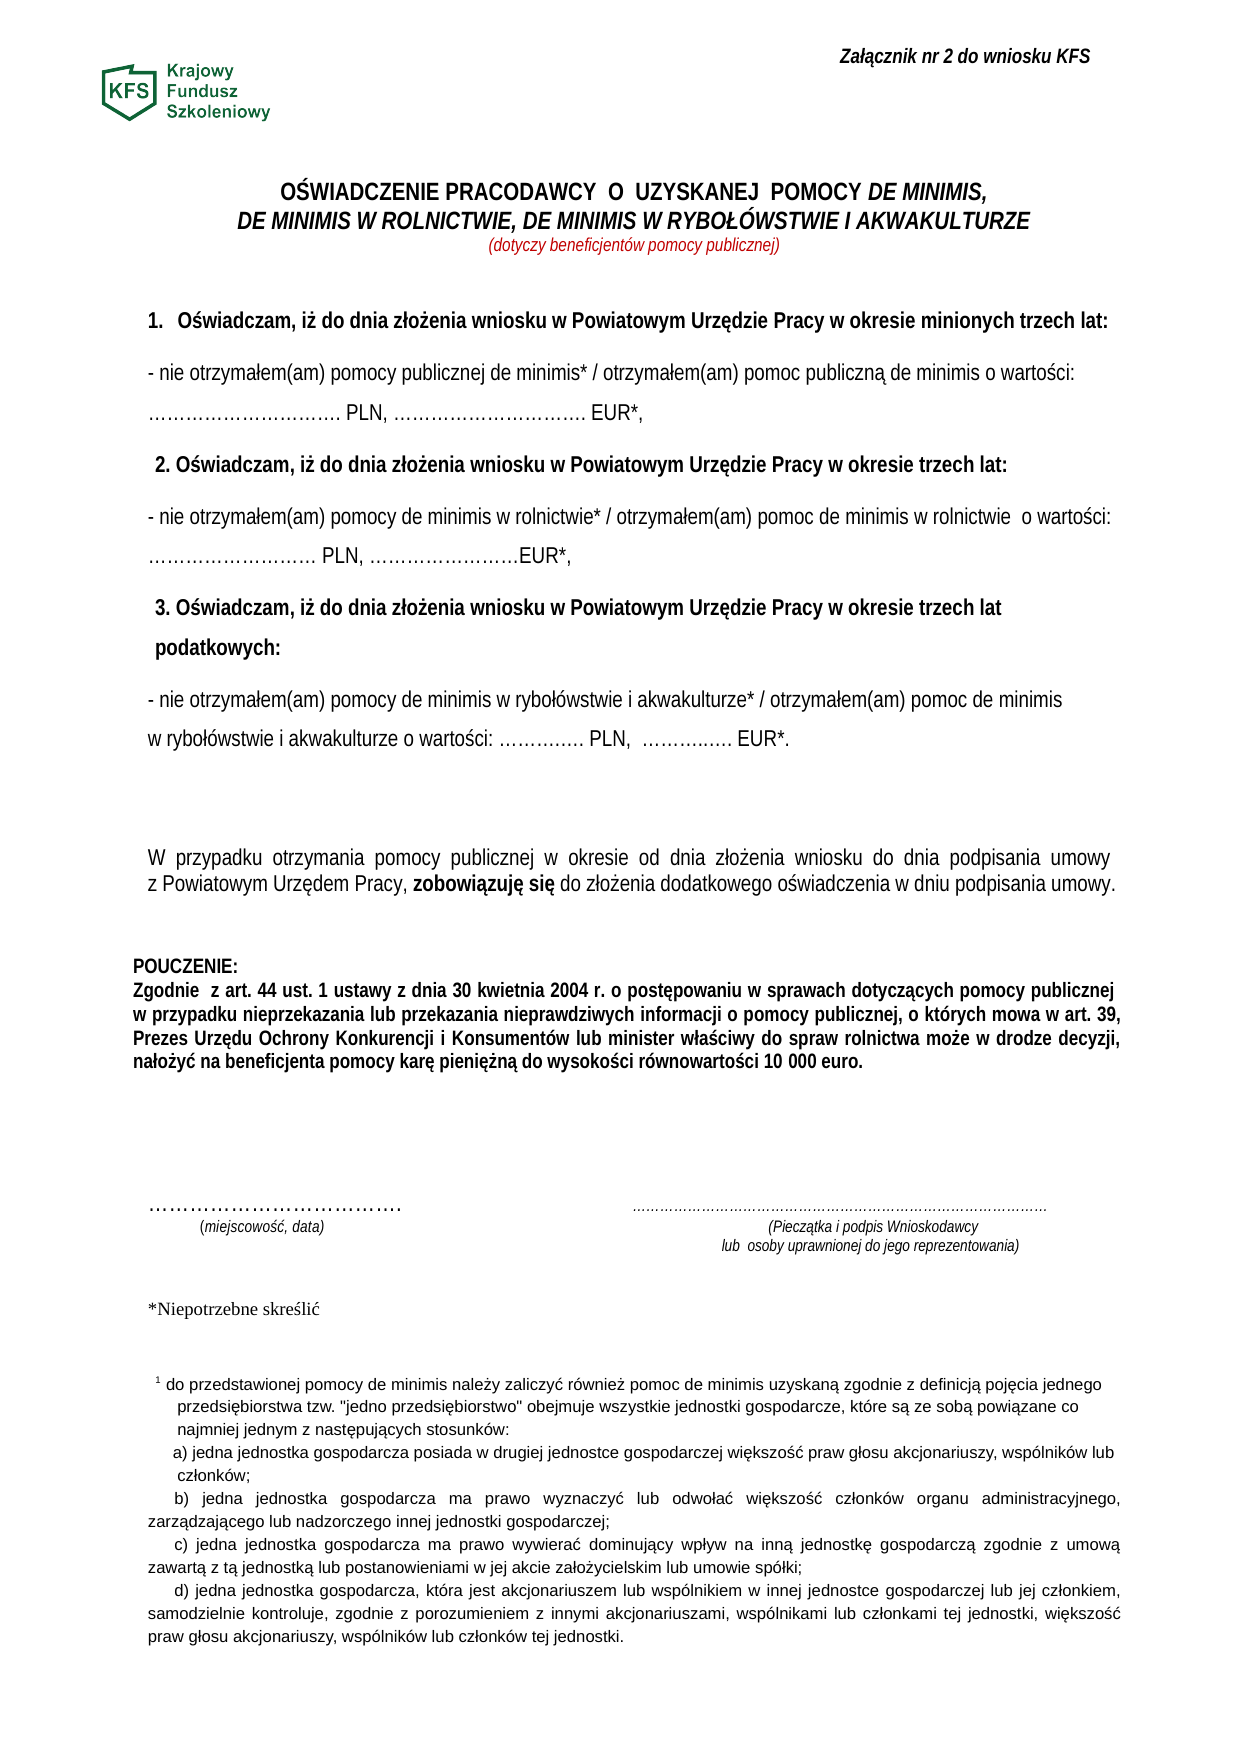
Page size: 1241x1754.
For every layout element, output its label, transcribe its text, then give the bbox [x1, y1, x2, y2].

text *Niepotrzebne skreślić [148, 1298, 1122, 1320]
picture [87, 49, 285, 137]
text W przypadku otrzymania pomocy publicznej w okresie od dnia złożenia wniosku do dnia podpisania umowy z Powiatowym Urzędem Pracy, zobowiązuję się do złożenia dodatkowego oświadczenia w dniu podpisania umowy. [148, 844, 1122, 896]
text b) jedna jednostka gospodarcza ma prawo wyznaczyć lub odwołać większość członków organu administracyjnego, zarządzającego lub nadzorczego innej jednostki gospodarczej; [148, 1489, 1122, 1531]
text ………………………………. ……………………………………………………………………………… [148, 1188, 1122, 1217]
text (miejscowość, data) (Pieczątka i podpis Wnioskodawcy [148, 1217, 1122, 1236]
text POUCZENIE: [133, 954, 1122, 978]
text 3. Oświadczam, iż do dnia złożenia wniosku w Powiatowym Urzędzie Pracy w okresie trzech lat podatkowych: [155, 594, 1122, 660]
text a) jedna jednostka gospodarcza posiada w drugiej jednostce gospodarczej większość praw głosu akcjonariuszy, wspólników lub członków; [148, 1443, 1122, 1485]
text 2. Oświadczam, iż do dnia złożenia wniosku w Powiatowym Urzędzie Pracy w okresie trzech lat: [155, 451, 1122, 477]
subtitle Oświadczenie PRACODAWCY O UZYSKANEJ POMOCY DE MINIMIS, DE MINIMIS W ROLNICTWIE, DE MINIMIS W RYBOŁÓWSTWIE I AKWAKULTURZE [148, 177, 1122, 234]
list Oświadczam, iż do dnia złożenia wniosku w Powiatowym Urzędzie Pracy w okresie minionych trzech lat: [148, 307, 1122, 334]
text c) jedna jednostka gospodarcza ma prawo wywierać dominujący wpływ na inną jednostkę gospodarczą zgodnie z umową zawartą z tą jednostką lub postanowieniami w jej akcie założycielskim lub umowie spółki; [148, 1535, 1122, 1577]
text 1 do przedstawionej pomocy de minimis należy zaliczyć również pomoc de minimis uzyskaną zgodnie z definicją pojęcia jednego przedsiębiorstwa tzw. "jedno przedsiębiorstwo" obejmuje wszystkie jednostki gospodarcze, które są ze sobą powiązane co najmniej jednym z następujących stosunków: [148, 1374, 1122, 1439]
text Zgodnie z art. 44 ust. 1 ustawy z dnia 30 kwietnia 2004 r. o postępowaniu w sprawach dotyczących pomocy publicznej w przypadku nieprzekazania lub przekazania nieprawdziwych informacji o pomocy publicznej, o których mowa w art. 39, Prezes Urzędu Ochrony Konkurencji i Konsumentów lub minister właściwy do spraw rolnictwa może w drodze decyzji, nałożyć na beneficjenta pomocy karę pieniężną do wysokości równowartości 10 000 euro. [133, 978, 1122, 1073]
text - nie otrzymałem(am) pomocy de minimis w rybołówstwie i akwakulturze* / otrzymałem(am) pomoc de minimis w rybołówstwie i akwakulturze o wartości: ……….…. PLN, ………..…. EUR*. [148, 686, 1122, 751]
text - nie otrzymałem(am) pomocy publicznej de minimis* / otrzymałem(am) pomoc publiczną de minimis o wartości: …………………………. PLN, …………………………. EUR*, [148, 359, 1122, 425]
text (dotyczy beneficjentów pomocy publicznej) [148, 234, 1122, 256]
text d) jedna jednostka gospodarcza, która jest akcjonariuszem lub wspólnikiem w innej jednostce gospodarczej lub jej członkiem, samodzielnie kontroluje, zgodnie z porozumieniem z innymi akcjonariuszami, wspólnikami lub członkami tej jednostki, większość praw głosu akcjonariuszy, wspólników lub członków tej jednostki. [148, 1581, 1122, 1646]
text - nie otrzymałem(am) pomocy de minimis w rolnictwie* / otrzymałem(am) pomoc de minimis w rolnictwie o wartości: ……………………… PLN, ……………………EUR*, [148, 503, 1122, 568]
text lub osoby uprawnionej do jego reprezentowania) [148, 1236, 1122, 1255]
